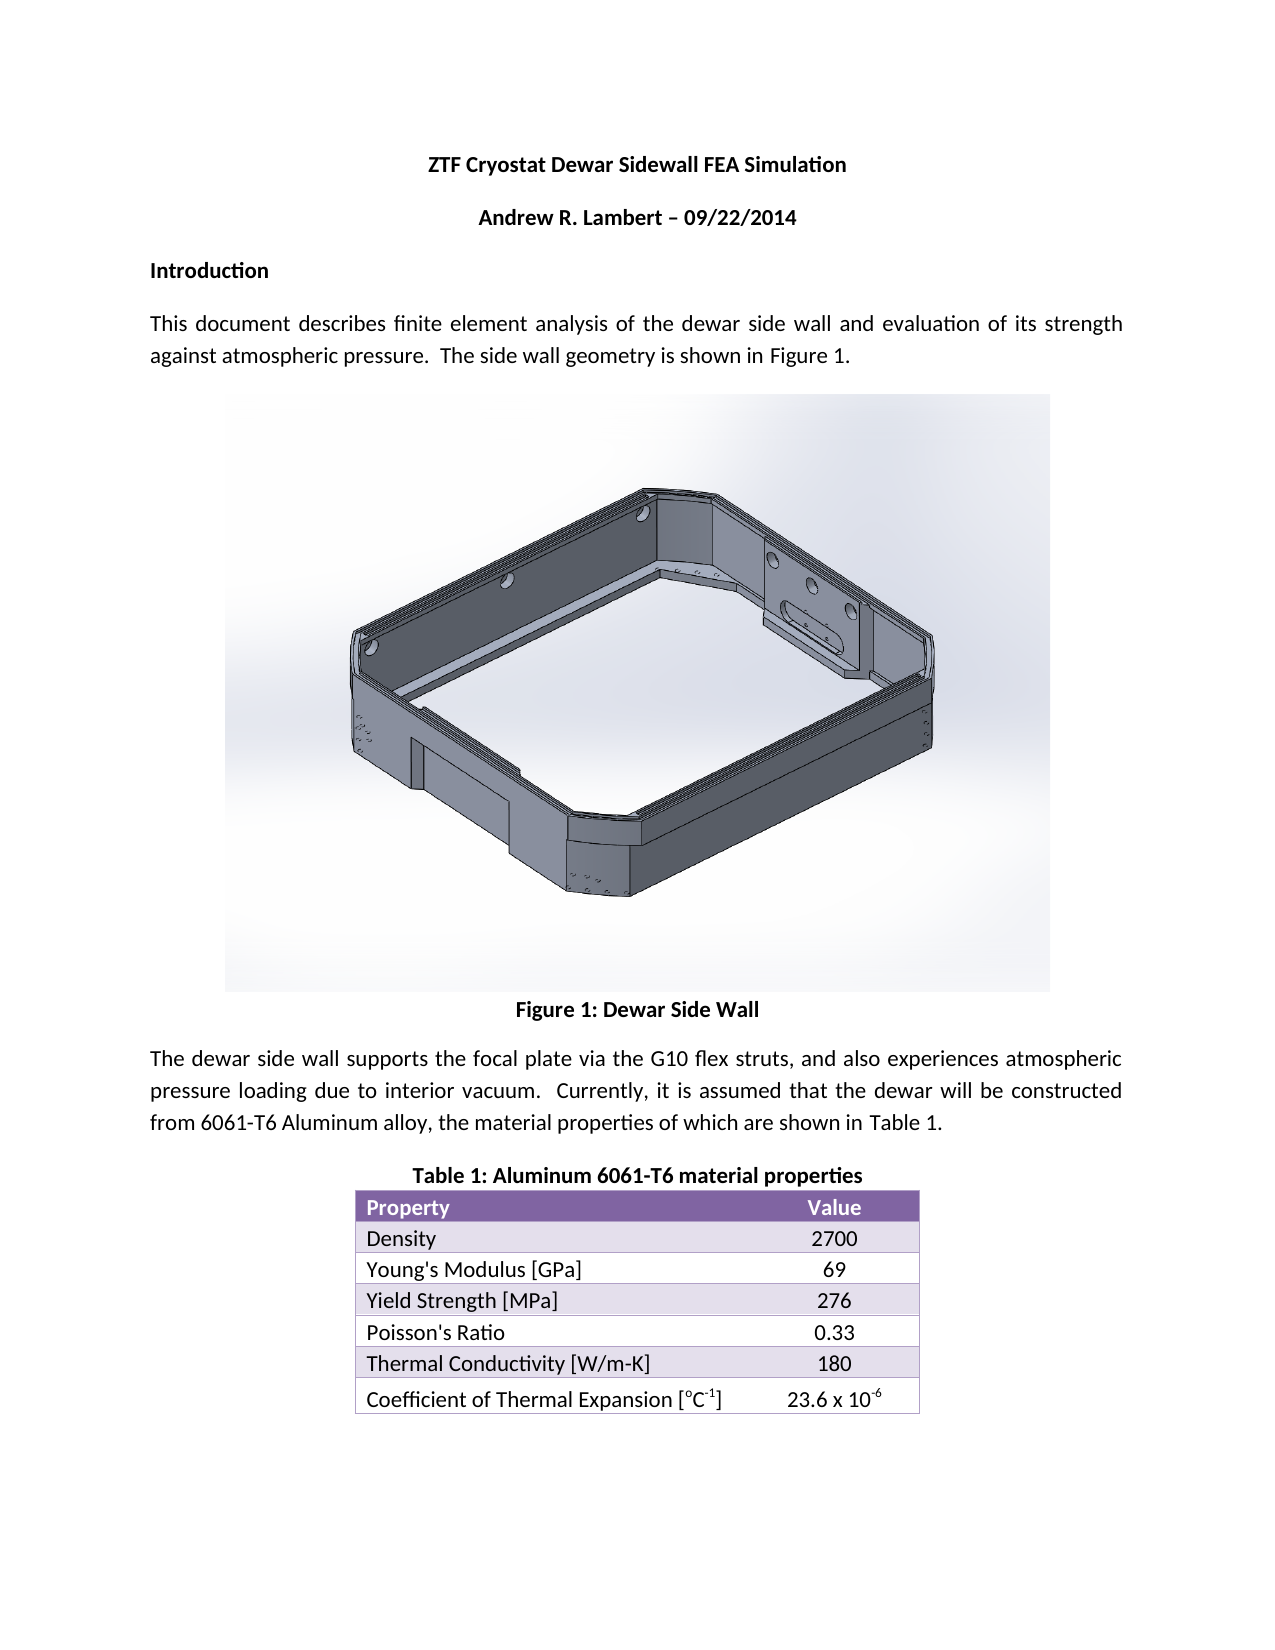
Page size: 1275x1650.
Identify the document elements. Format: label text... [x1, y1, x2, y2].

table_cell 180 [749, 1347, 919, 1377]
table_cell Coefficient of Thermal Expansion [oC-1] [356, 1378, 749, 1413]
table_cell 276 [749, 1284, 919, 1314]
table_cell 23.6 x 10-6 [749, 1378, 919, 1413]
table_header Property [356, 1191, 749, 1221]
text Introduction [150, 256, 1125, 284]
text This document describes finite element analysis of the dewar side wall and evaluation of its strength against atmospheric pressure. The side wall geometry is shown in Figure 1. [150, 309, 1125, 369]
table_header Value [749, 1191, 919, 1221]
text Table 1: Aluminum 6061-T6 material properties [150, 1162, 1125, 1189]
table_cell Young's Modulus [GPa] [356, 1253, 749, 1283]
text ZTF Cryostat Dewar Sidewall FEA Simulation [150, 150, 1125, 178]
table_cell Poisson's Ratio [356, 1316, 749, 1346]
table_cell Density [356, 1222, 749, 1252]
table_cell Thermal Conductivity [W/m-K] [356, 1347, 749, 1377]
table_cell Yield Strength [MPa] [356, 1284, 749, 1314]
text Andrew R. Lambert – 09/22/2014 [150, 203, 1125, 231]
table_cell 0.33 [749, 1316, 919, 1346]
text Figure 1: Dewar Side Wall [150, 995, 1125, 1023]
text The dewar side wall supports the focal plate via the G10 flex struts, and also experiences atmospheric pressure loading due to interior vacuum. Currently, it is assumed that the dewar will be constructed from 6061-T6 Aluminum alloy, the material properties of which are shown in Table 1. [150, 1044, 1125, 1137]
table_cell 2700 [749, 1222, 919, 1252]
table_cell 69 [749, 1253, 919, 1283]
picture [225, 394, 1050, 992]
